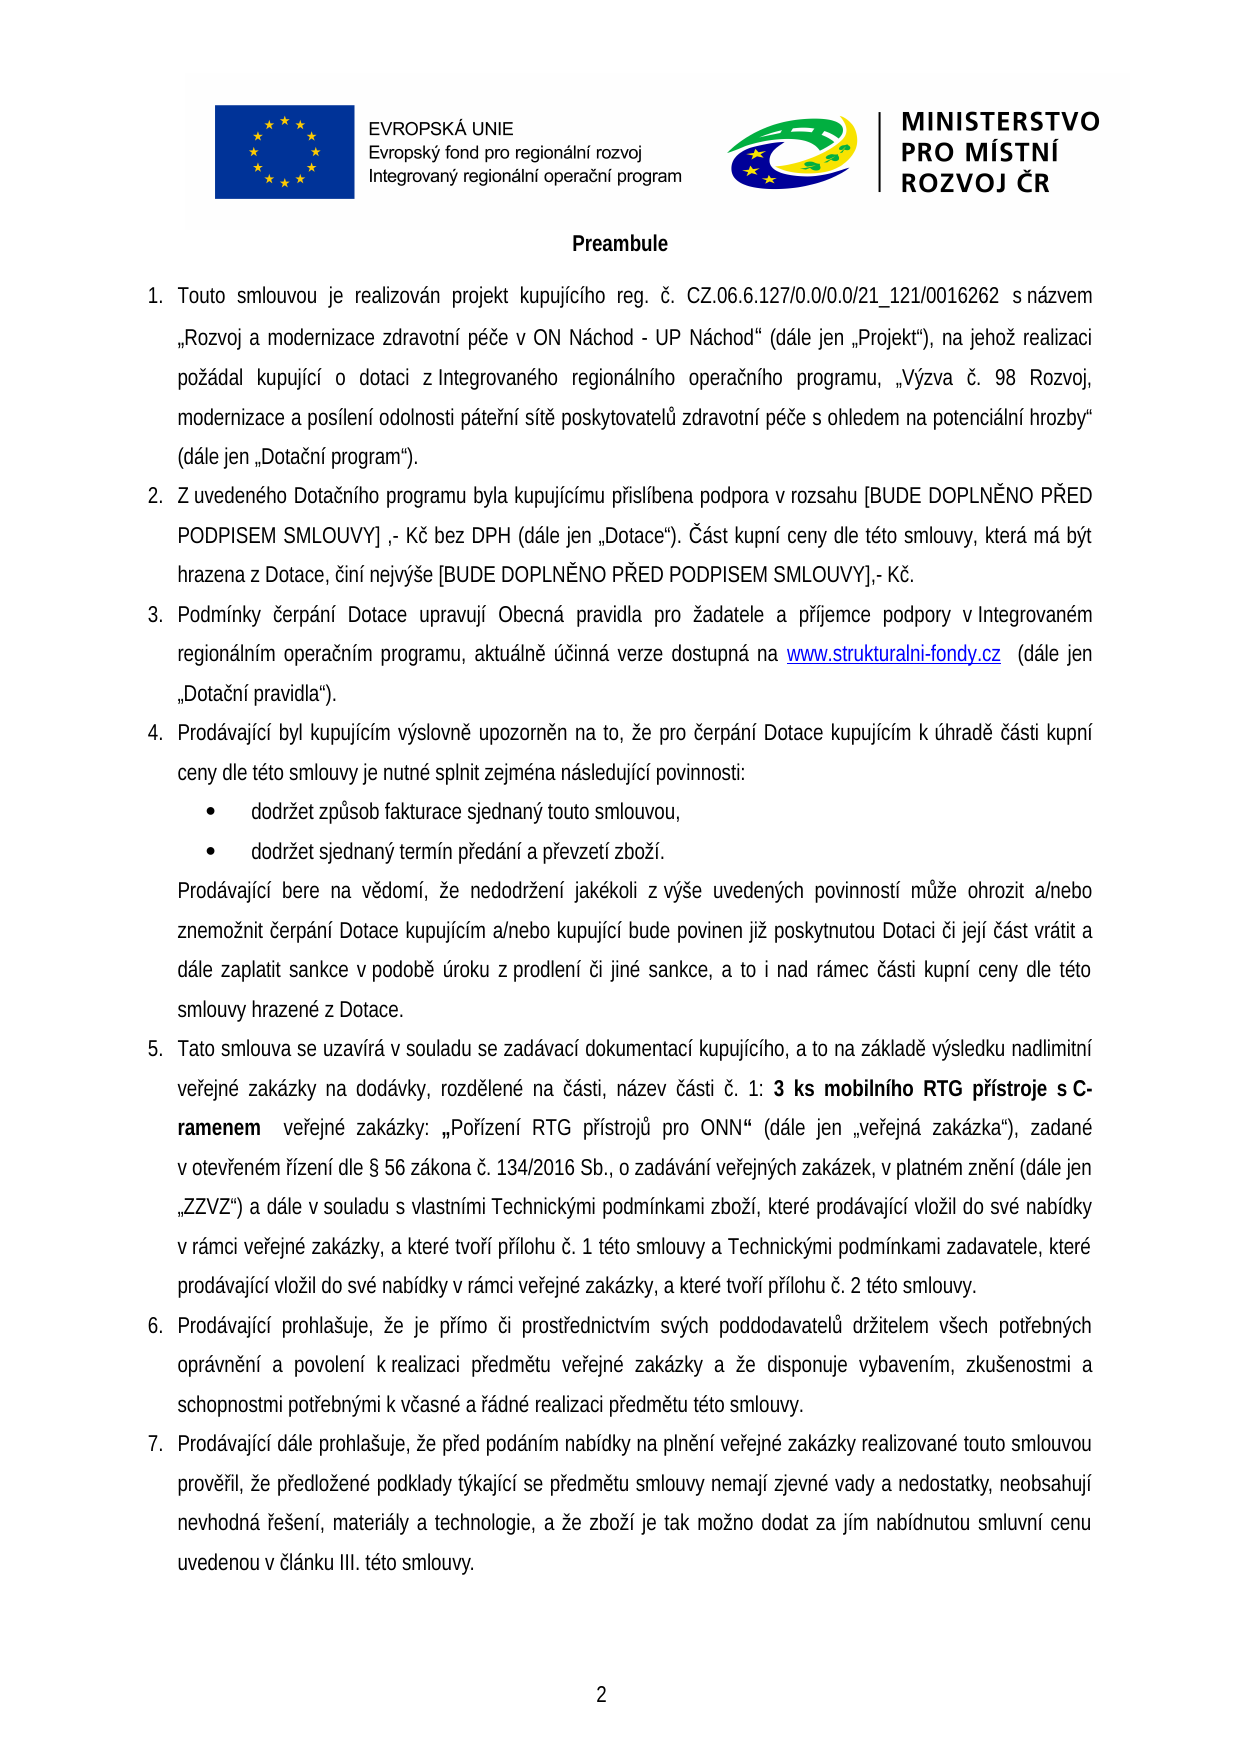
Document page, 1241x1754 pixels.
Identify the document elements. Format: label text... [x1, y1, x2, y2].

list Prodávající bere na vědomí, že nedodržení jakékoli z výše uvedených povinností může ohrozit a/nebo znemožnit čerpání Dotace kupujícím a/nebo kupující bude povinen již poskytnutou Dotaci či její část vrátit a dále zaplatit sankce v podobě úroku z prodlení či jiné sankce, a to i nad rámec části kupní ceny dle této smlouvy hrazené z Dotace. [177, 877, 1093, 1022]
list Prodávající dále prohlašuje, že před podáním nabídky na plnění veřejné zakázky realizované touto smlouvou prověřil, že předložené podklady týkající se předmětu smlouvy nemají zjevné vady a nedostatky, neobsahují nevhodná řešení, materiály a technologie, a že zboží je tak možno dodat za jím nabídnutou smluvní cenu uvedenou v článku III. této smlouvy. [148, 1430, 1093, 1575]
picture [184, 73, 1130, 230]
list Prodávající byl kupujícím výslovně upozorněn na to, že pro čerpání Dotace kupujícím k úhradě části kupní ceny dle této smlouvy je nutné splnit zejména následující povinnosti: [148, 719, 1093, 785]
list Touto smlouvou je realizován projekt kupujícího reg. č. CZ.06.6.127/0.0/0.0/21_121/0016262 s názvem „Rozvoj a modernizace zdravotní péče v ON Náchod - UP Náchod“ (dále jen „Projekt“), na jehož realizaci požádal kupující o dotaci z Integrovaného regionálního operačního programu, „Výzva č. 98 Rozvoj, modernizace a posílení odolnosti páteřní sítě poskytovatelů zdravotní péče s ohledem na potenciální hrozby“ (dále jen „Dotační program“). [148, 282, 1093, 469]
list Podmínky čerpání Dotace upravují Obecná pravidla pro žadatele a příjemce podpory v Integrovaném regionálním operačním programu, aktuálně účinná verze dostupná na www.strukturalni-fondy.cz (dále jen „Dotační pravidla“). [148, 601, 1093, 706]
list Z uvedeného Dotačního programu byla kupujícímu přislíbena podpora v rozsahu [BUDE DOPLNĚNO PŘED PODPISEM SMLOUVY] ,- Kč bez DPH (dále jen „Dotace“). Část kupní ceny dle této smlouvy, která má být hrazena z Dotace, činí nejvýše [BUDE DOPLNĚNO PŘED PODPISEM SMLOUVY],- Kč. [148, 482, 1093, 588]
text Preambule [148, 230, 1093, 256]
list dodržet způsob fakturace sjednaný touto smlouvou, [207, 798, 1093, 825]
list Prodávající prohlašuje, že je přímo či prostřednictvím svých poddodavatelů držitelem všech potřebných oprávnění a povolení k realizaci předmětu veřejné zakázky a že disponuje vybavením, zkušenostmi a schopnostmi potřebnými k včasné a řádné realizaci předmětu této smlouvy. [148, 1312, 1093, 1417]
list dodržet sjednaný termín předání a převzetí zboží. [207, 838, 1093, 864]
list Tato smlouva se uzavírá v souladu se zadávací dokumentací kupujícího, a to na základě výsledku nadlimitní veřejné zakázky na dodávky, rozdělené na části, název části č. 1: 3 ks mobilního RTG přístroje s C-ramenem veřejné zakázky: „Pořízení RTG přístrojů pro ONN“ (dále jen „veřejná zakázka“), zadané v otevřeném řízení dle § 56 zákona č. 134/2016 Sb., o zadávání veřejných zakázek, v platném znění (dále jen „ZZVZ“) a dále v souladu s vlastními Technickými podmínkami zboží, které prodávající vložil do své nabídky v rámci veřejné zakázky, a které tvoří přílohu č. 1 této smlouvy a Technickými podmínkami zadavatele, které prodávající vložil do své nabídky v rámci veřejné zakázky, a které tvoří přílohu č. 2 této smlouvy. [148, 1035, 1093, 1298]
